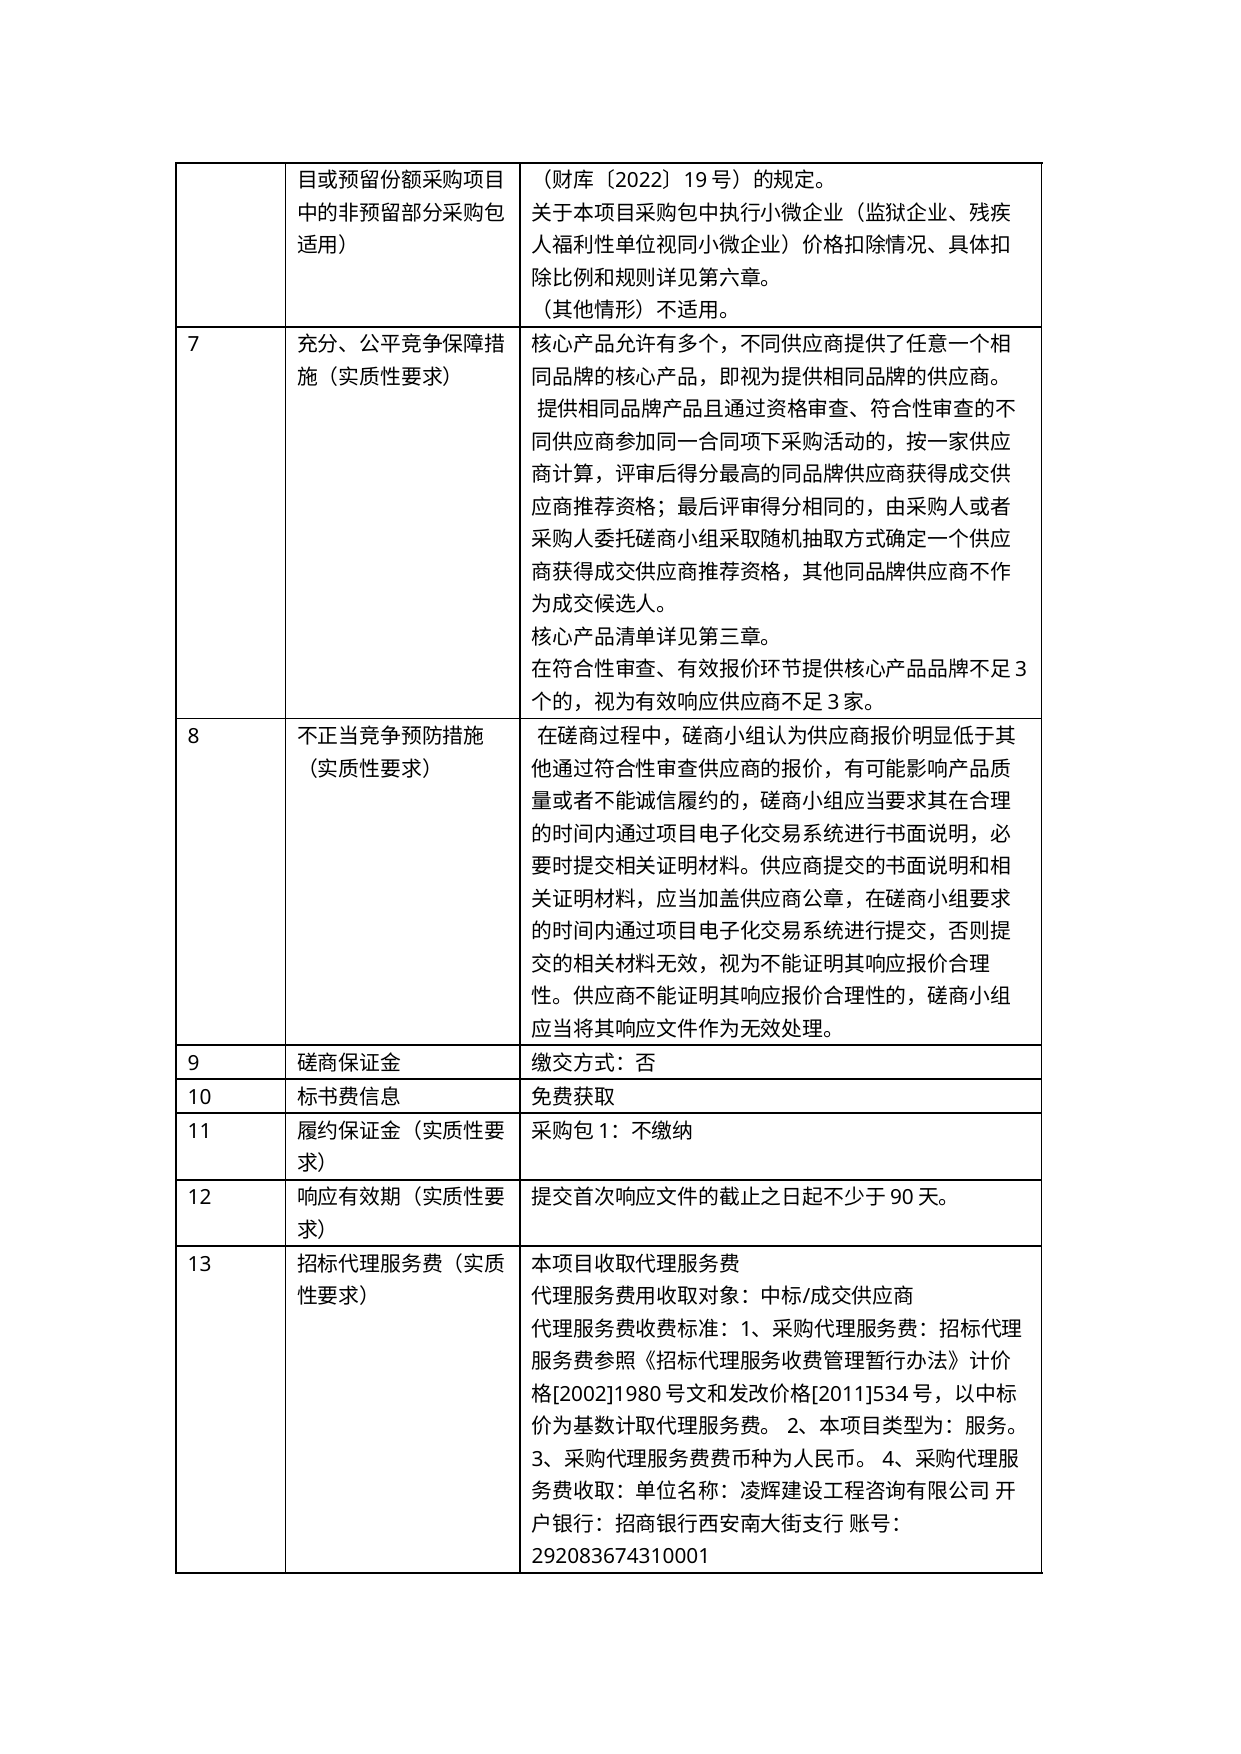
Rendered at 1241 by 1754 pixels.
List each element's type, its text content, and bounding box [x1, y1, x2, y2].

table_cell 13 [177, 1247, 285, 1572]
table_cell 标书费信息 [286, 1080, 519, 1112]
table_cell 响应有效期（实质性要求） [286, 1181, 519, 1245]
table_cell 招标代理服务费（实质性要求） [286, 1247, 519, 1572]
table_cell 在磋商过程中，磋商小组认为供应商报价明显低于其他通过符合性审查供应商的报价，有可能影响产品质量或者不能诚信履约的，磋商小组应当要求其在合理的时间内通过项目电子化交易系统进行书面说明，必要时提交相关证明材料。供应商提交的书面说明和相关证明材料，应当加盖供应商公章，在磋商小组要求的时间内通过项目电子化交易系统进行提交，否则提交的相关材料无效，视为不能证明其响应报价合理性。供应商不能证明其响应报价合理性的，磋商小组应当将其响应文件作为无效处理。 [521, 719, 1041, 1044]
table_cell 缴交方式：否 [521, 1046, 1041, 1078]
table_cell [286, 164, 519, 326]
table_cell 6 [177, 164, 285, 326]
table_cell 不正当竞争预防措施（实质性要求） [286, 719, 519, 1044]
table_cell 7 [177, 328, 285, 718]
table_cell 本项目收取代理服务费 代理服务费用收取对象：中标/成交供应商 代理服务费收费标准：1、采购代理服务费：招标代理服务费参照《招标代理服务收费管理暂行办法》计价格[2002]1980号文和发改价格[2011]534号，以中标价为基数计取代理服务费。 2、本项目类型为：服务。 3、采购代理服务费费币种为人民币。 4、采购代理服务费收取：单位名称：凌辉建设工程咨询有限公司 开户银行：招商银行西安南大街支行 账号：292083674310001 [521, 1247, 1041, 1572]
table_cell 11 [177, 1114, 285, 1179]
table_cell 免费获取 [521, 1080, 1041, 1112]
table_cell 采购包1：不缴纳 [521, 1114, 1041, 1179]
table_cell 10 [177, 1080, 285, 1112]
table_cell 12 [177, 1181, 285, 1245]
table_cell 磋商保证金 [286, 1046, 519, 1078]
table_cell 核心产品允许有多个，不同供应商提供了任意一个相同品牌的核心产品，即视为提供相同品牌的供应商。 提供相同品牌产品且通过资格审查、符合性审查的不同供应商参加同一合同项下采购活动的，按一家供应商计算，评审后得分最高的同品牌供应商获得成交供应商推荐资格；最后评审得分相同的，由采购人或者采购人委托磋商小组采取随机抽取方式确定一个供应商获得成交供应商推荐资格，其他同品牌供应商不作为成交候选人。 核心产品清单详见第三章。 在符合性审查、有效报价环节提供核心产品品牌不足3个的，视为有效响应供应商不足3家。 [521, 328, 1041, 718]
table_cell 9 [177, 1046, 285, 1078]
table_cell 提交首次响应文件的截止之日起不少于90天。 [521, 1181, 1041, 1245]
table_cell 履约保证金（实质性要求） [286, 1114, 519, 1179]
table_cell 8 [177, 719, 285, 1044]
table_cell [521, 164, 1041, 326]
table_cell 充分、公平竞争保障措施（实质性要求） [286, 328, 519, 718]
